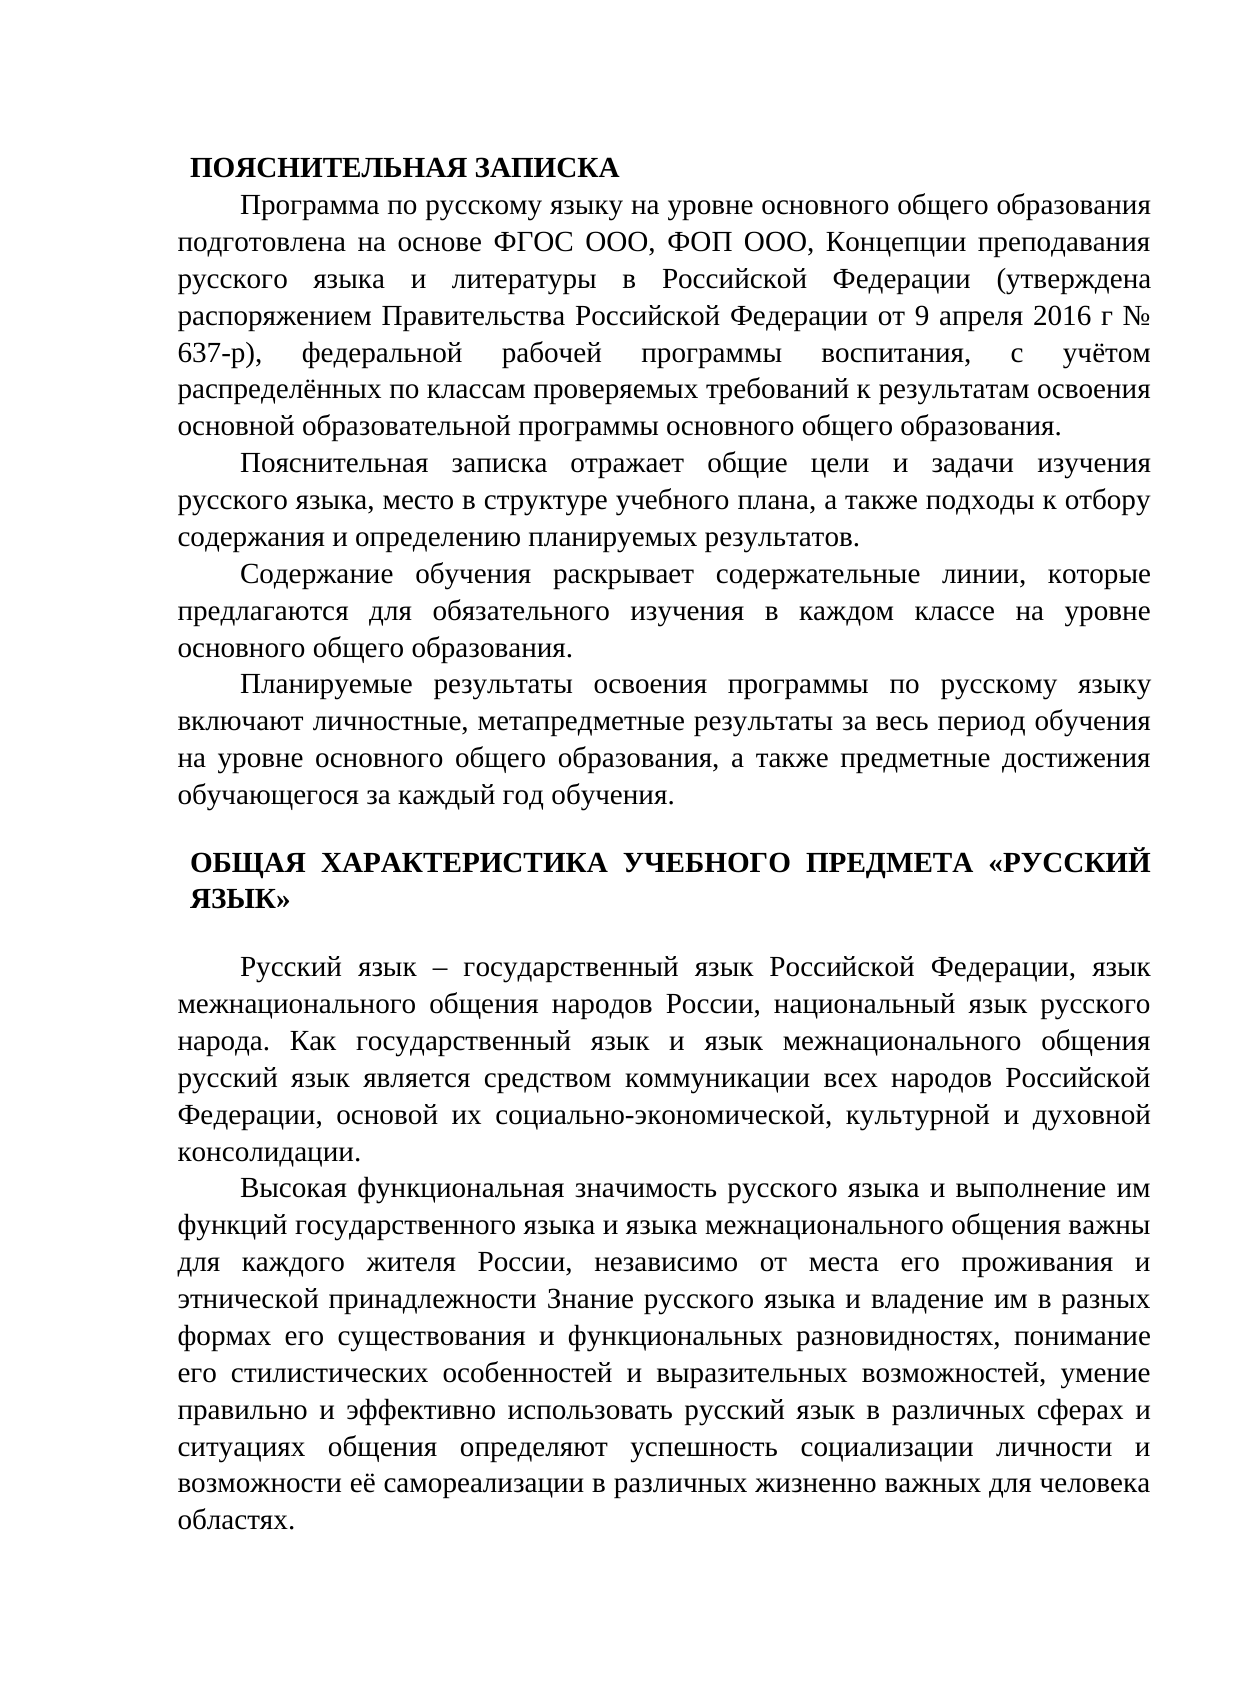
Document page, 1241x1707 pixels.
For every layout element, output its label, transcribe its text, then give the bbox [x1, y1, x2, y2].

text ОБЩАЯ ХАРАКТЕРИСТИКА УЧЕБНОГО ПРЕДМЕТА «РУССКИЙ ЯЗЫК» [190, 845, 1152, 915]
text Высокая функциональная значимость русского языка и выполнение им функций государственного языка и языка межнационального общения важны для каждого жителя России, независимо от места его проживания и этнической принадлежности Знание русского языка и владение им в разных формах его существования и функциональных разновидностях, понимание его стилистических особенностей и выразительных возможностей, умение правильно и эффективно использовать русский язык в различных сферах и ситуациях общения определяют успешность социализации личности и возможности её самореализации в различных жизненно важных для человека областях. [177, 1171, 1152, 1536]
text Планируемые результаты освоения программы по русскому языку включают личностные, метапредметные результаты за весь период обучения на уровне основного общего образования, а также предметные достижения обучающегося за каждый год обучения. [177, 667, 1152, 811]
text ПОЯСНИТЕЛЬНАЯ ЗАПИСКА [190, 150, 1152, 184]
text Пояснительная записка отражает общие цели и задачи изучения русского языка, место в структуре учебного плана, а также подходы к отбору содержания и определению планируемых результатов. [177, 445, 1152, 553]
text Содержание обучения раскрывает содержательные линии, которые предлагаются для обязательного изучения в каждом классе на уровне основного общего образования. [177, 556, 1152, 663]
text Программа по русскому языку на уровне основного общего образования подготовлена на основе ФГОС ООО, ФОП ООО, Концепции преподавания русского языка и литературы в Российской Федерации (утверждена распоряжением Правительства Российской Федерации от 9 апреля 2016 г № 637-р), федеральной рабочей программы воспитания, с учётом распределённых по классам проверяемых требований к результатам освоения основной образовательной программы основного общего образования. [177, 187, 1152, 442]
text Русский язык – государственный язык Российской Федерации, язык межнационального общения народов России, национальный язык русского народа. Как государственный язык и язык межнационального общения русский язык является средством коммуникации всех народов Российской Федерации, основой их социально-экономической, культурной и духовной консолидации. [177, 949, 1152, 1167]
